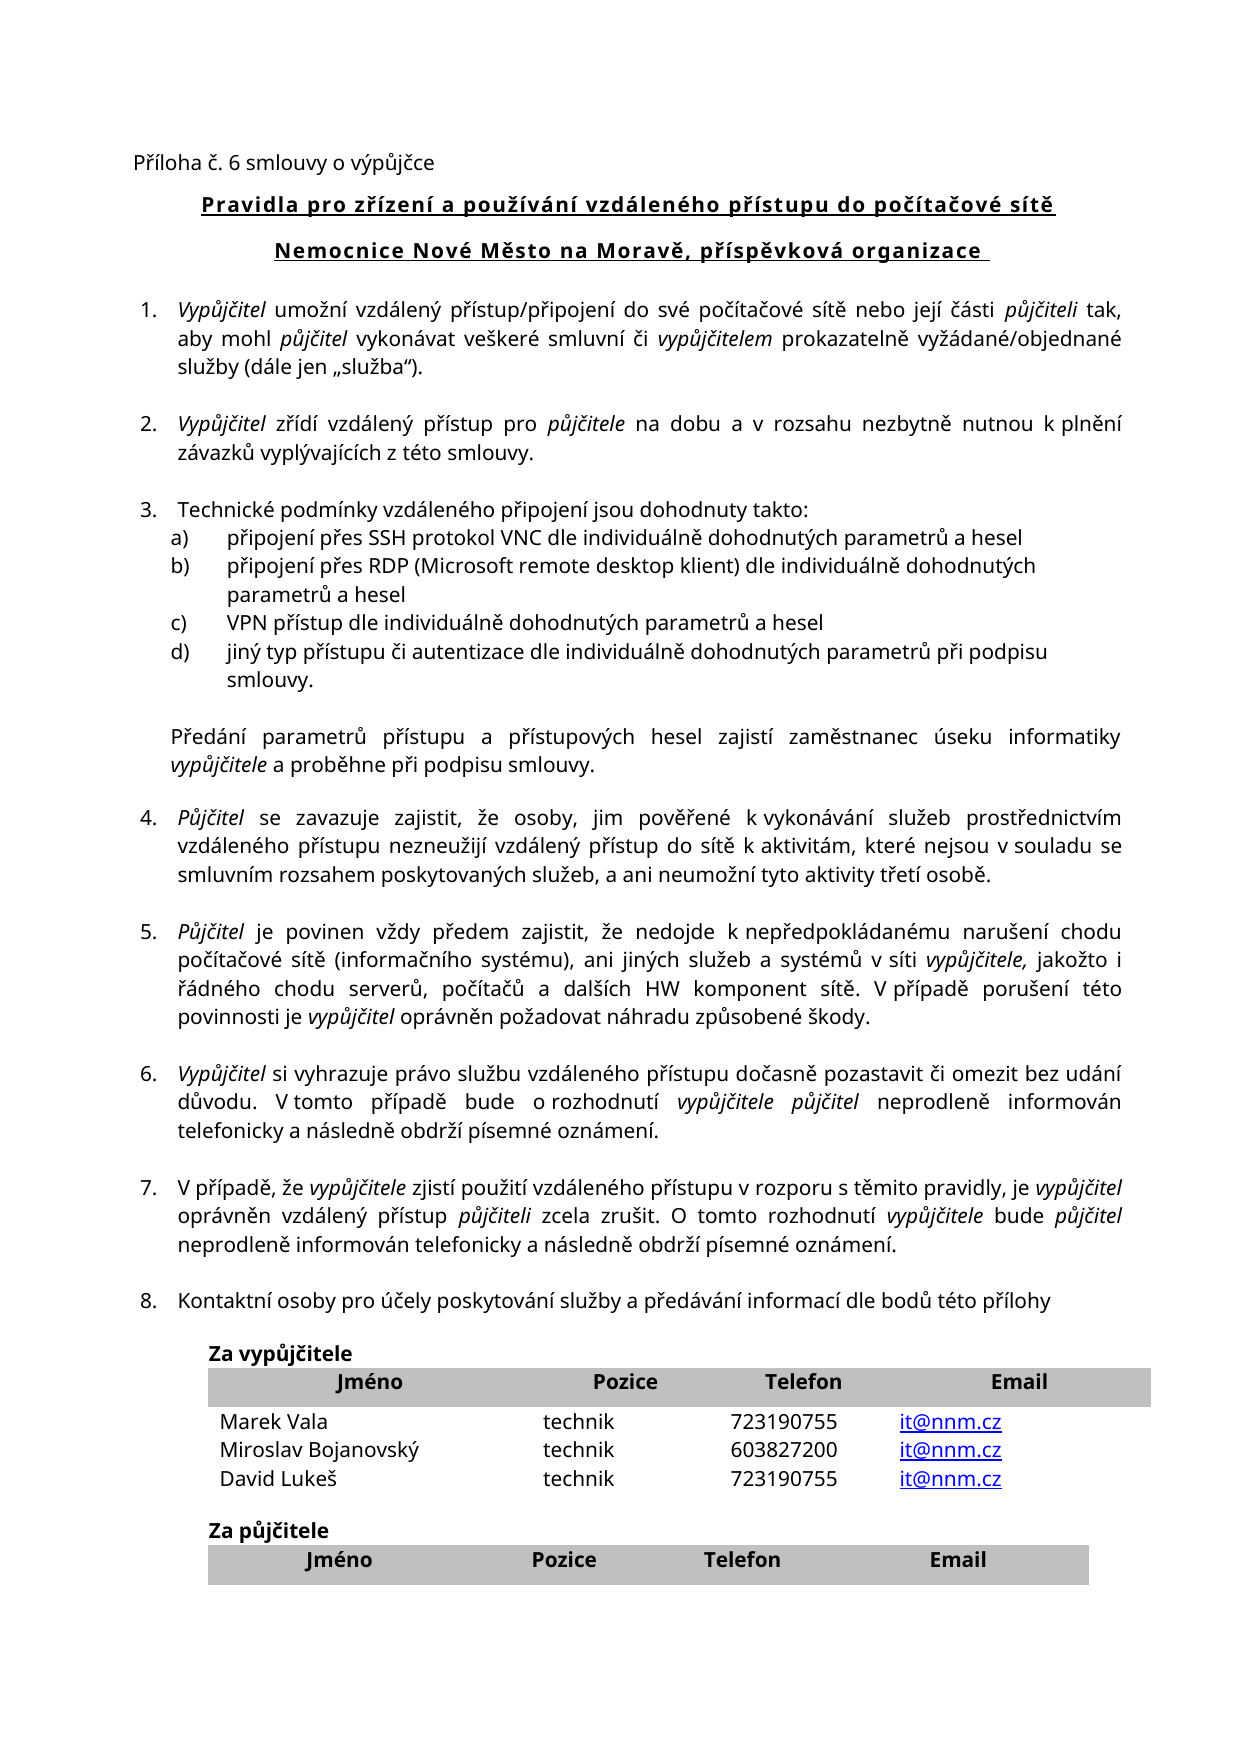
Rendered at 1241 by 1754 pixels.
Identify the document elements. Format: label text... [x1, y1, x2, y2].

table_cell Miroslav Bojanovský [208, 1435, 532, 1464]
text Předání parametrů přístupu a přístupových hesel zajistí zaměstnanec úseku informatiky vypůjčitele a proběhne při podpisu smlouvy. [170, 722, 1122, 779]
table_cell technik [532, 1435, 719, 1464]
text c) VPN přístup dle individuálně dohodnutých parametrů a hesel [170, 608, 1122, 637]
list Půjčitel se zavazuje zajistit, že osoby, jim pověřené k vykonávání služeb prostřednictvím vzdáleného přístupu nezneužijí vzdálený přístup do sítě k aktivitám, které nejsou v souladu se smluvním rozsahem poskytovaných služeb, a ani neumožní tyto aktivity třetí osobě. [140, 803, 1122, 888]
table_header Jméno [208, 1368, 532, 1407]
list Půjčitel je povinen vždy předem zajistit, že nedojde k nepředpokládanému narušení chodu počítačové sítě (informačního systému), ani jiných služeb a systémů v síti vypůjčitele, jakožto i řádného chodu serverů, počítačů a dalších HW komponent sítě. V případě porušení této povinnosti je vypůjčitel oprávněn požadovat náhradu způsobené škody. [140, 917, 1122, 1031]
list Kontaktní osoby pro účely poskytování služby a předávání informací dle bodů této přílohy [140, 1287, 1122, 1315]
text Za vypůjčitele [133, 1339, 1122, 1367]
table_cell 723190755 [719, 1407, 888, 1435]
text a) připojení přes SSH protokol VNC dle individuálně dohodnutých parametrů a hesel [170, 523, 1122, 552]
table_cell David Lukeš [208, 1464, 532, 1492]
table_cell 723190755 [719, 1464, 888, 1492]
table_cell technik [532, 1407, 719, 1435]
text Příloha č. 6 smlouvy o výpůjčce [133, 148, 1122, 176]
text b) připojení přes RDP (Microsoft remote desktop klient) dle individuálně dohodnutých parametrů a hesel [170, 552, 1122, 608]
table_cell it@nnm.cz [888, 1464, 1151, 1492]
table_cell it@nnm.cz [888, 1407, 1151, 1435]
list Vypůjčitel si vyhrazuje právo službu vzdáleného přístupu dočasně pozastavit či omezit bez udání důvodu. V tomto případě bude o rozhodnutí vypůjčitele půjčitel neprodleně informován telefonicky a následně obdrží písemné oznámení. [140, 1059, 1122, 1144]
table_header Telefon [719, 1368, 888, 1407]
table_header Jméno [208, 1545, 471, 1585]
text d) jiný typ přístupu či autentizace dle individuálně dohodnutých parametrů při podpisu smlouvy. [170, 637, 1122, 694]
table_header Telefon [658, 1545, 827, 1585]
table_cell technik [532, 1464, 719, 1492]
list Vypůjčitel umožní vzdálený přístup/připojení do své počítačové sítě nebo její části půjčiteli tak, aby mohl půjčitel vykonávat veškeré smluvní či vypůjčitelem prokazatelně vyžádané/objednané služby (dále jen „služba“). [140, 296, 1122, 381]
list Vypůjčitel zřídí vzdálený přístup pro půjčitele na dobu a v rozsahu nezbytně nutnou k plnění závazků vyplývajících z této smlouvy. [140, 409, 1122, 466]
table_header Email [888, 1368, 1151, 1407]
text Za půjčitele [133, 1516, 1122, 1545]
table_header Email [827, 1545, 1089, 1585]
table_cell Marek Vala [208, 1407, 532, 1435]
text Pravidla pro zřízení a používání vzdáleného přístupu do počítačové sítě Nemocnice Nové Město na Moravě, příspěvková organizace [133, 176, 1122, 267]
table_cell it@nnm.cz [888, 1435, 1151, 1464]
table_header Pozice [532, 1368, 719, 1407]
list Technické podmínky vzdáleného připojení jsou dohodnuty takto: [140, 495, 1122, 523]
table_cell 603827200 [719, 1435, 888, 1464]
list V případě, že vypůjčitele zjistí použití vzdáleného přístupu v rozporu s těmito pravidly, je vypůjčitel oprávněn vzdálený přístup půjčiteli zcela zrušit. O tomto rozhodnutí vypůjčitele bude půjčitel neprodleně informován telefonicky a následně obdrží písemné oznámení. [140, 1173, 1122, 1258]
table_header Pozice [471, 1545, 658, 1585]
